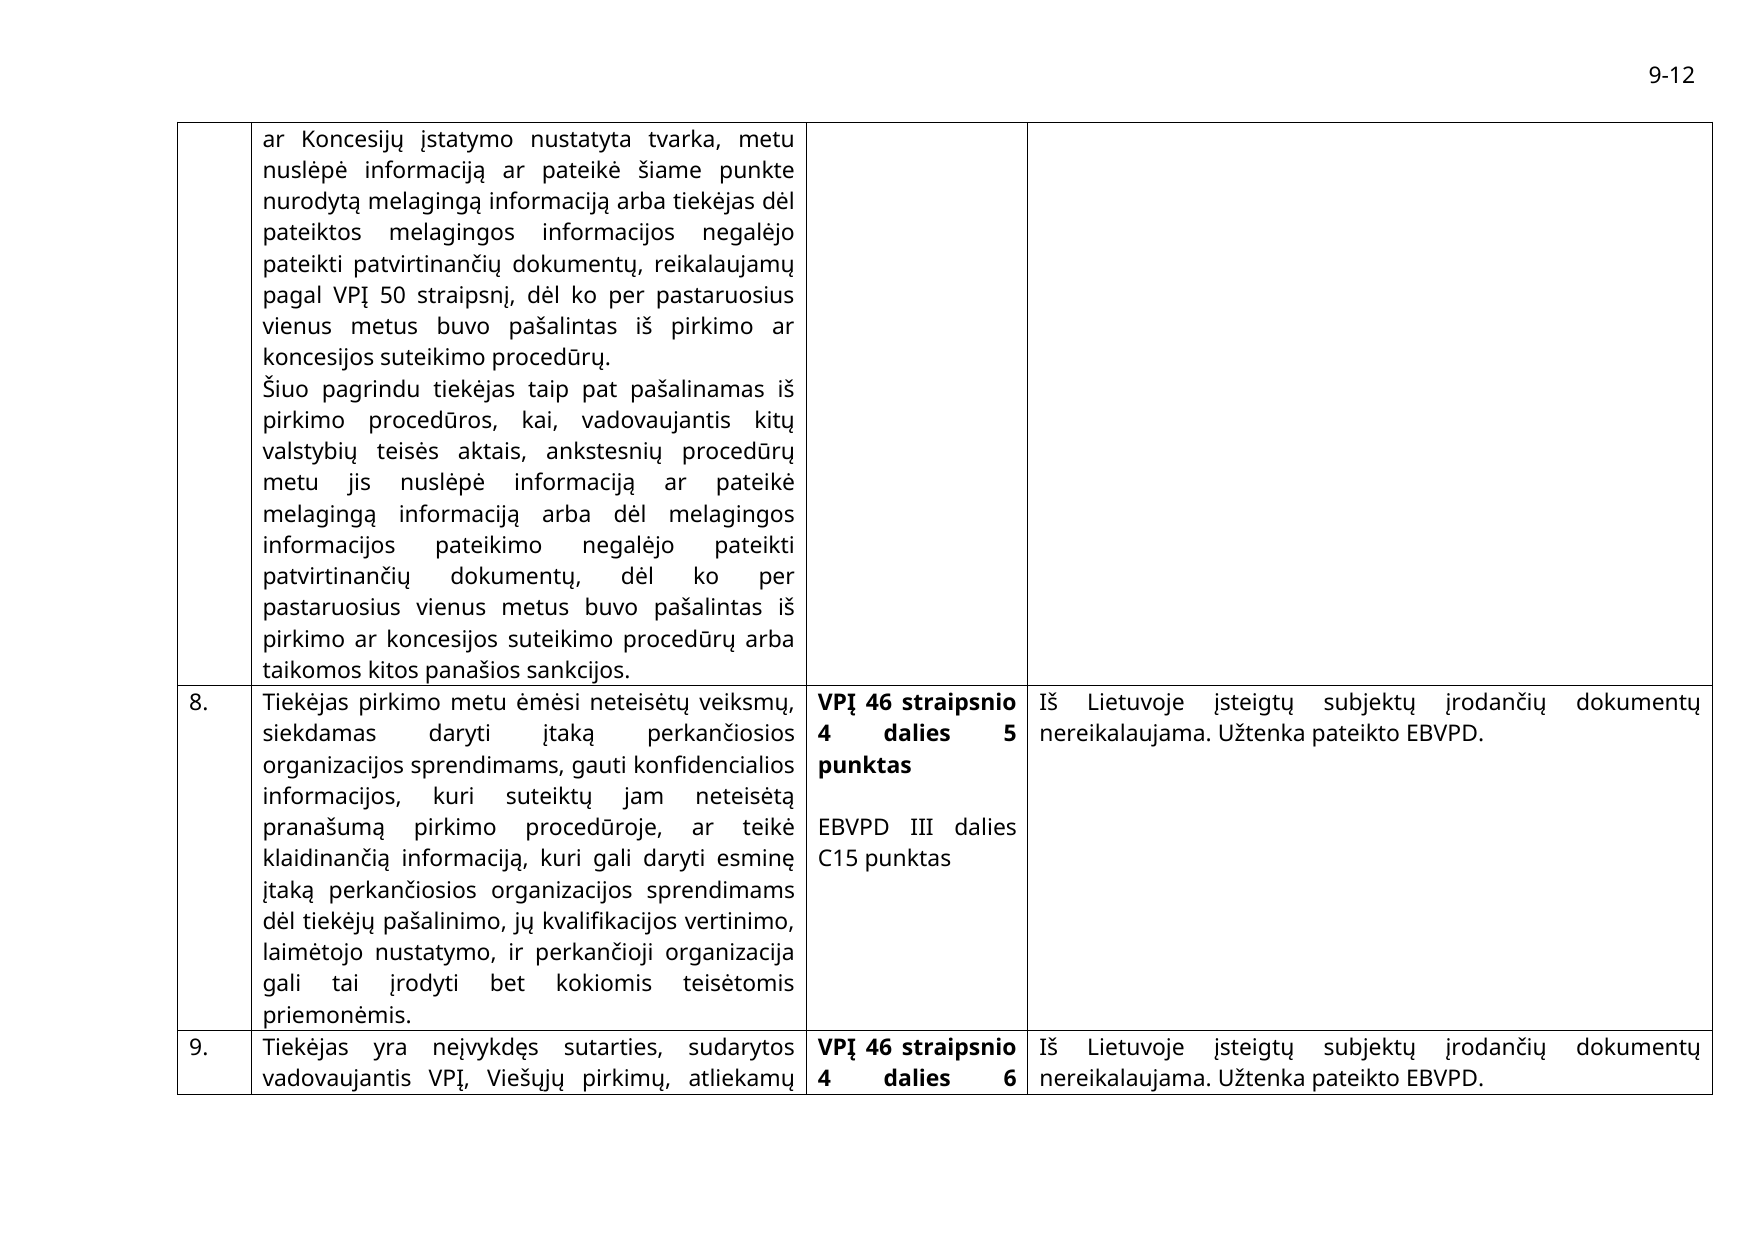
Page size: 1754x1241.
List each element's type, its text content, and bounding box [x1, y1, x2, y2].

table_cell VPĮ 46 straipsnio 4 dalies 5 punktas EBVPD III dalies C15 punktas [807, 686, 1027, 1030]
table_cell [178, 123, 251, 685]
table_cell [178, 1031, 251, 1093]
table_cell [252, 123, 806, 685]
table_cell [807, 123, 1027, 685]
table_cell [252, 1031, 806, 1093]
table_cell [1028, 123, 1712, 685]
table_cell Iš Lietuvoje įsteigtų subjektų įrodančių dokumentų nereikalaujama. Užtenka pateikto EBVPD. [1028, 686, 1712, 1030]
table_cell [1028, 1031, 1712, 1093]
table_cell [807, 1031, 1027, 1093]
table_cell Tiekėjas pirkimo metu ėmėsi neteisėtų veiksmų, siekdamas daryti įtaką perkančiosios organizacijos sprendimams, gauti konfidencialios informacijos, kuri suteiktų jam neteisėtą pranašumą pirkimo procedūroje, ar teikė klaidinančią informaciją, kuri gali daryti esminę įtaką perkančiosios organizacijos sprendimams dėl tiekėjų pašalinimo, jų kvalifikacijos vertinimo, laimėtojo nustatymo, ir perkančioji organizacija gali tai įrodyti bet kokiomis teisėtomis priemonėmis. [252, 686, 806, 1030]
table_cell [178, 686, 251, 1030]
